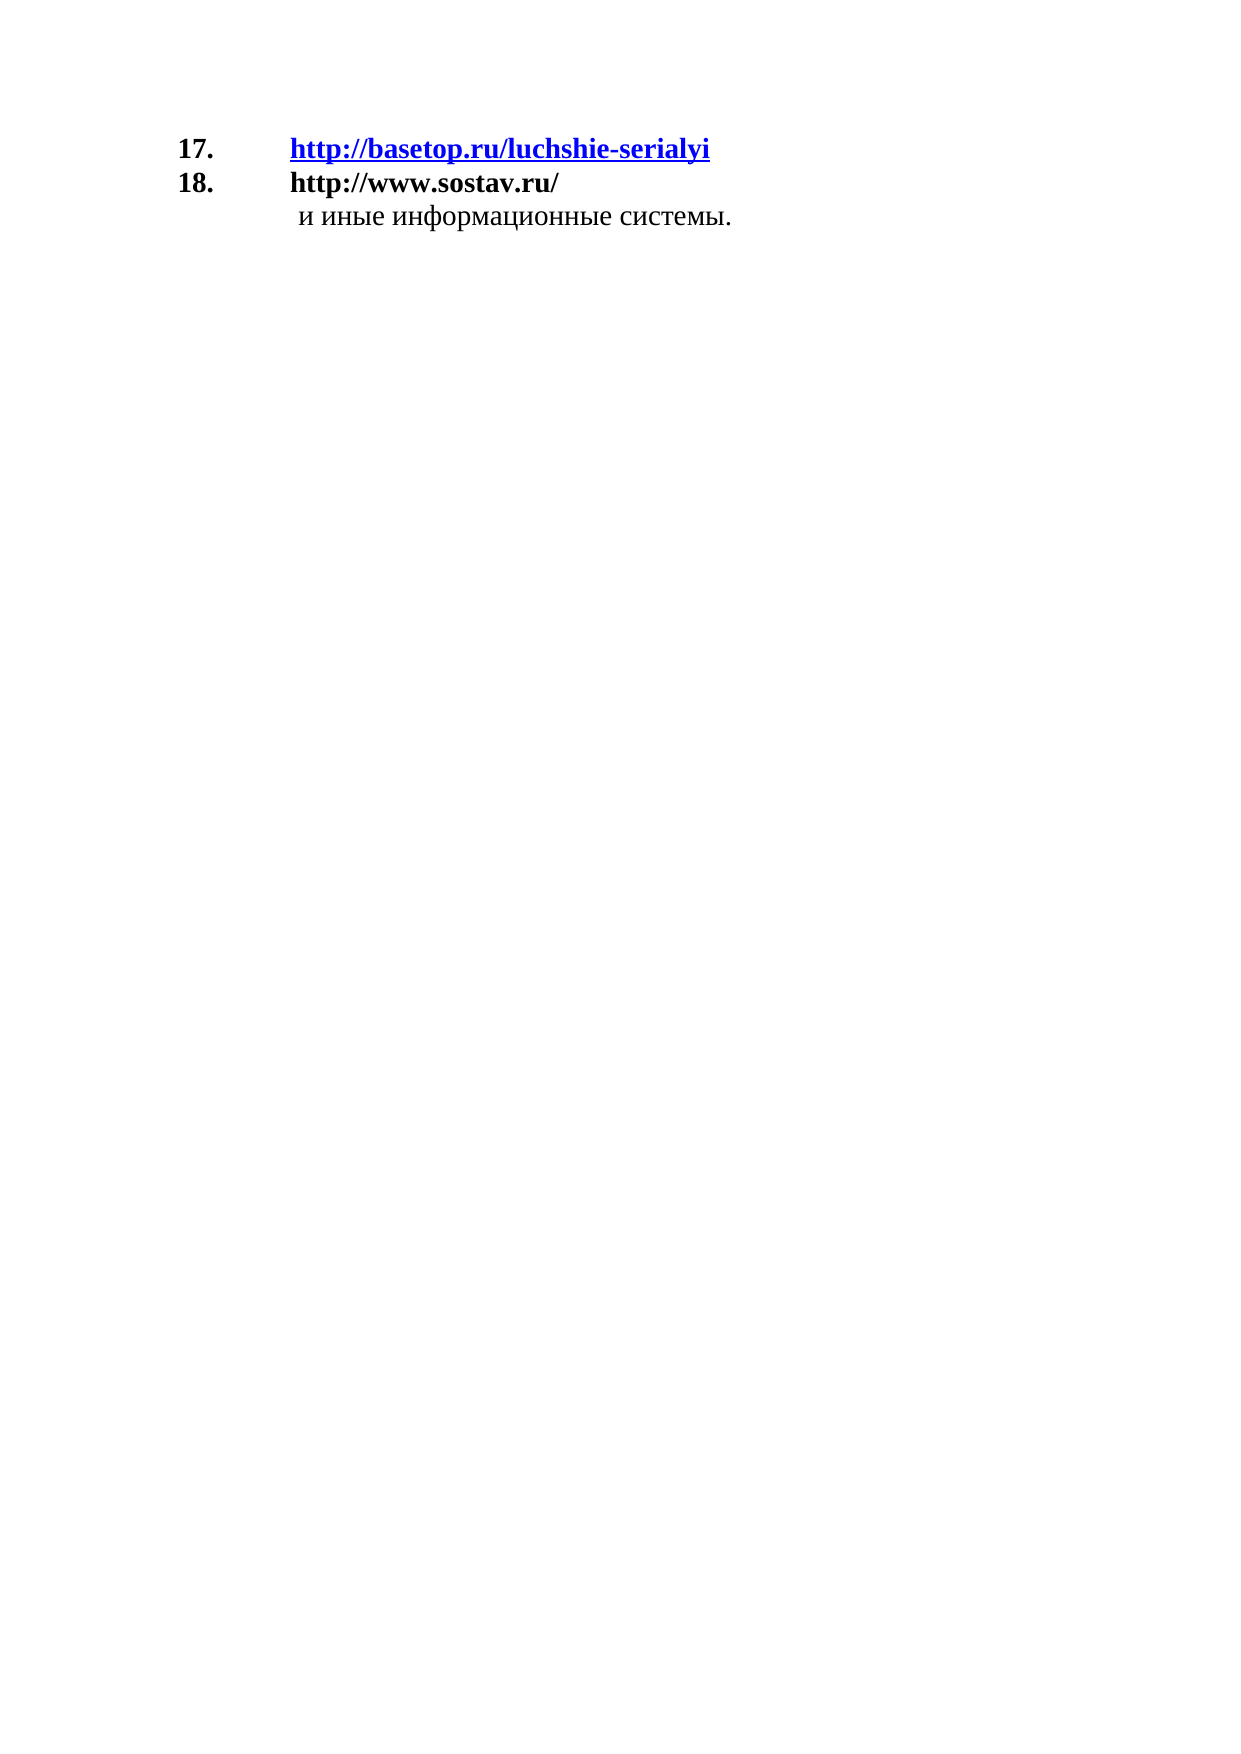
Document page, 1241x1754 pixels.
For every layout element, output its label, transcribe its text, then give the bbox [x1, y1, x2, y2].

list http://basetop.ru/luchshie-serialyi [177, 131, 1152, 165]
list http://www.sostav.ru/ [177, 165, 1152, 198]
text и иные информационные системы. [177, 198, 1152, 232]
